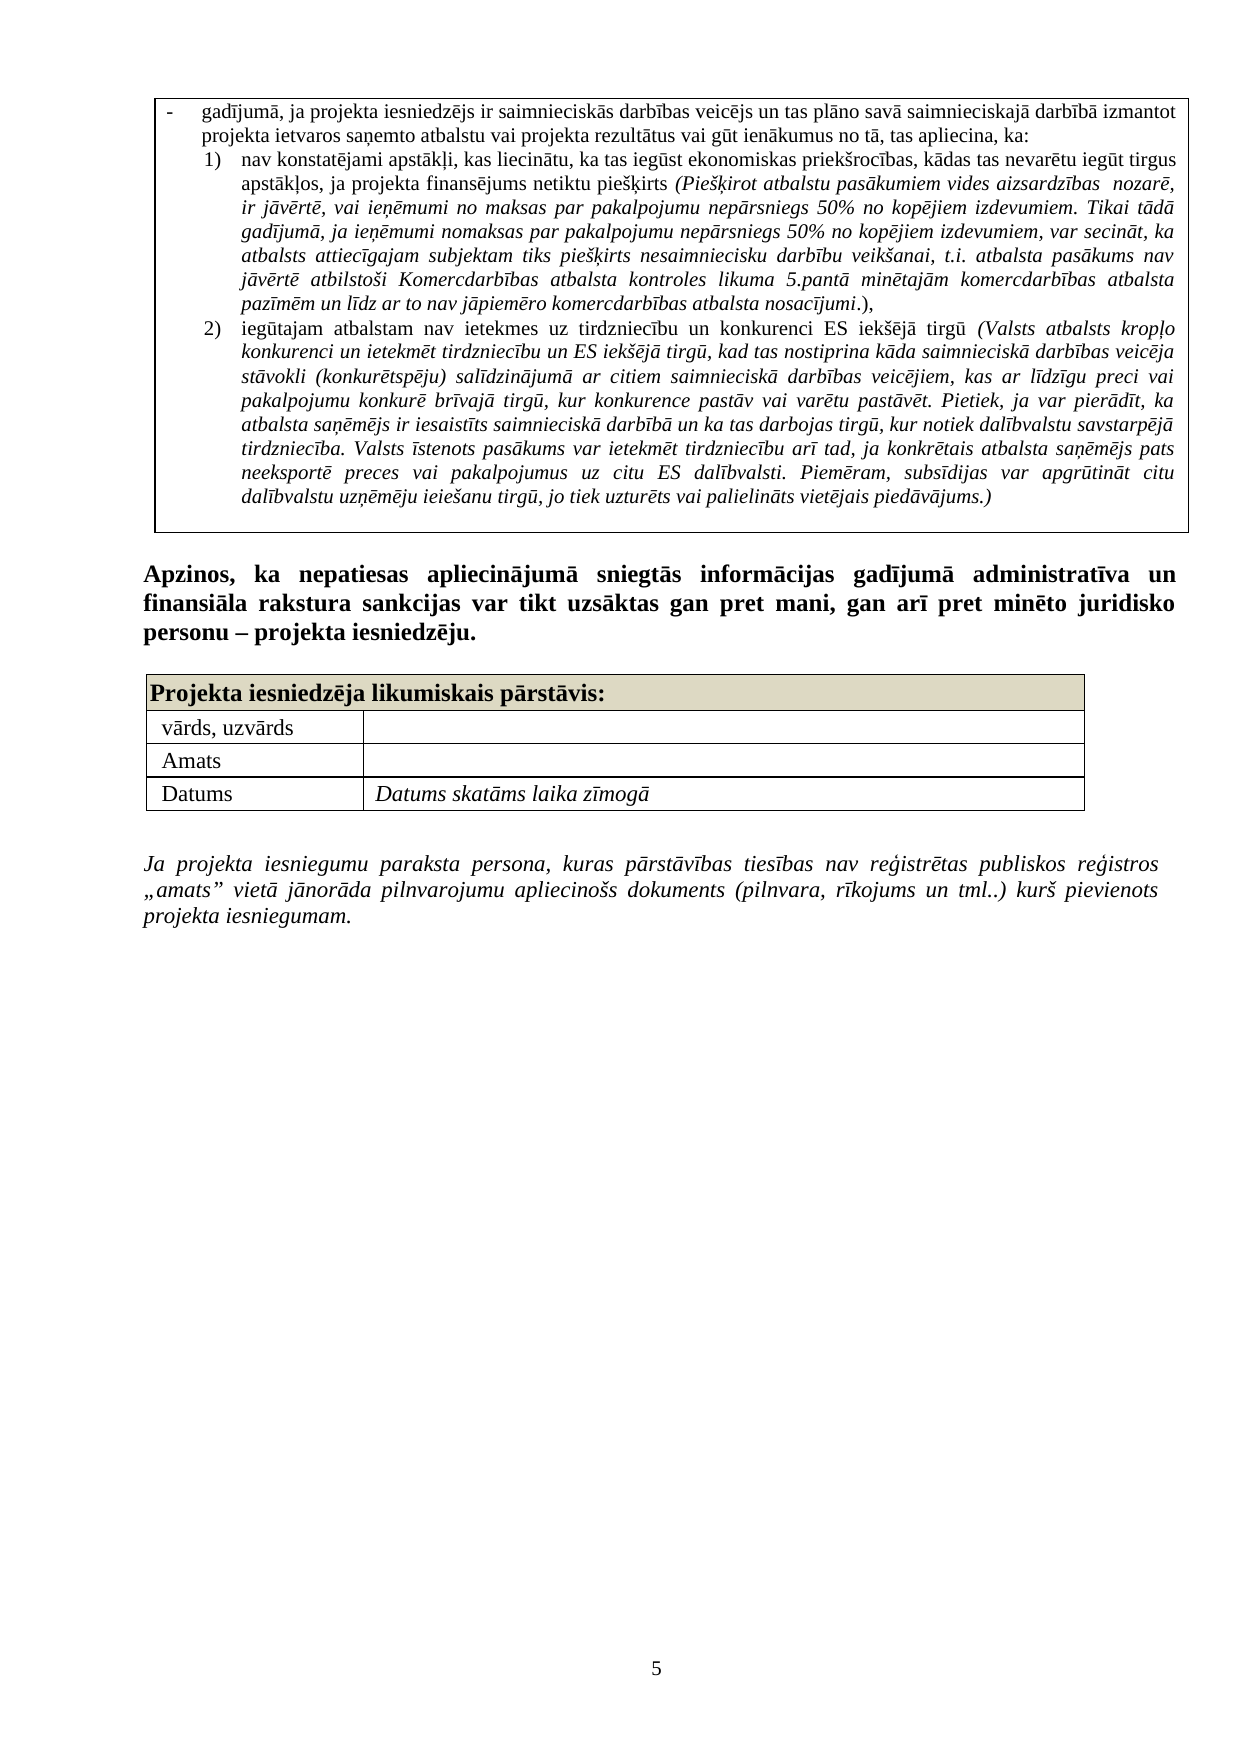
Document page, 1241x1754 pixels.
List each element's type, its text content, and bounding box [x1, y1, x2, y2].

table_header Projekta iesniedzēja likumiskais pārstāvis: [147, 675, 1084, 710]
table_cell vārds, uzvārds [147, 711, 363, 743]
text Ja projekta iesniegumu paraksta persona, kuras pārstāvības tiesības nav reģistrētas publiskos reģistros „amats” vietā jānorāda pilnvarojumu apliecinošs dokuments (pilnvara, rīkojums un tml..) kurš pievienots projekta iesniegumam. [143, 849, 1162, 929]
table_cell Amats [147, 744, 363, 776]
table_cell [156, 99, 1188, 532]
text Apzinos, ka nepatiesas apliecinājumā sniegtās informācijas gadījumā administratīva un finansiāla rakstura sankcijas var tikt uzsāktas gan pret mani, gan arī pret minēto juridisko personu – projekta iesniedzēju. [143, 559, 1177, 646]
table_cell [364, 711, 1084, 743]
table_cell Datums [147, 778, 363, 810]
table_cell Datums skatāms laika zīmogā [364, 778, 1084, 810]
table_cell [364, 744, 1084, 776]
